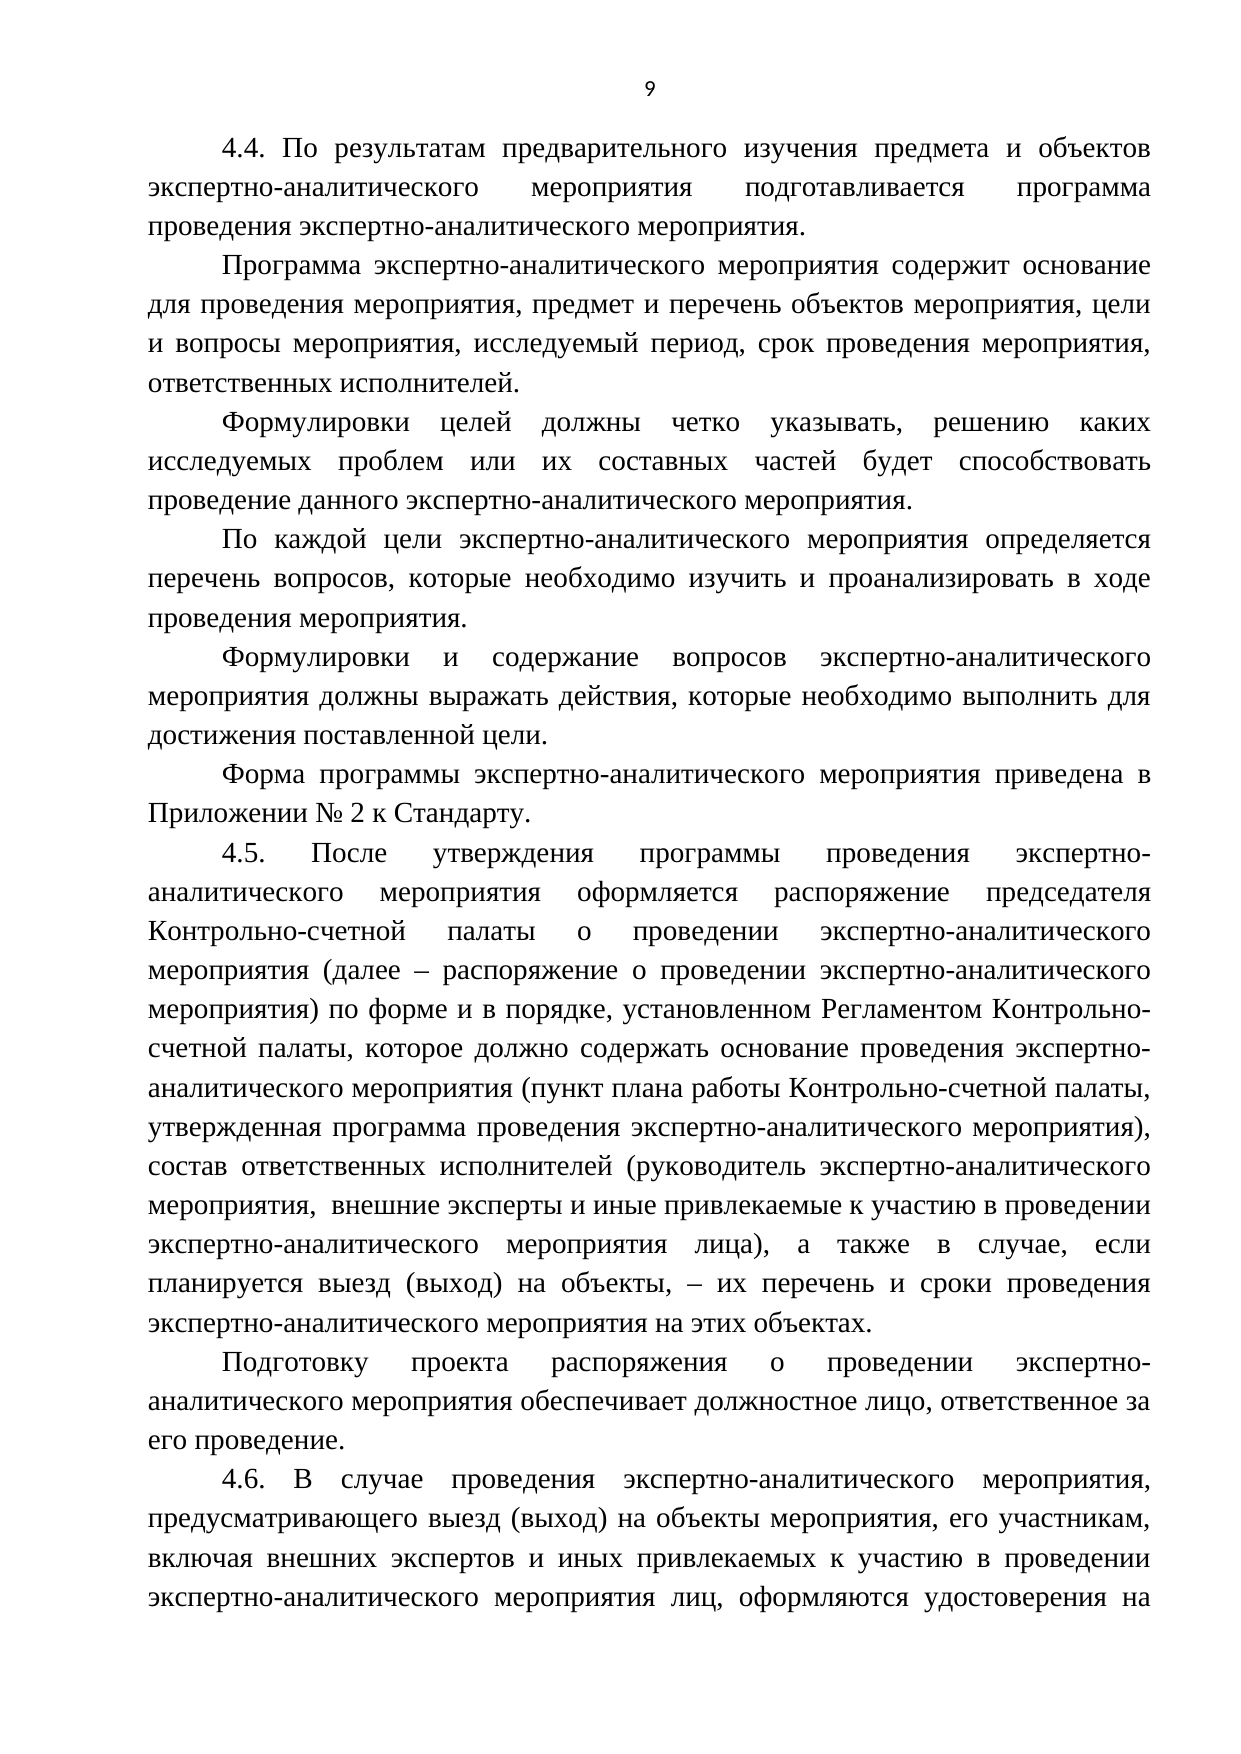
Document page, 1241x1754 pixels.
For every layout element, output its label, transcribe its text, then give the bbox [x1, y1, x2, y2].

list По каждой цели экспертно-аналитического мероприятия определяется перечень вопросов, которые необходимо изучить и проанализировать в ходе проведения мероприятия. [148, 521, 1152, 633]
list Подготовку проекта распоряжения о проведении экспертно-аналитического мероприятия обеспечивает должностное лицо, ответственное за его проведение. [148, 1344, 1152, 1456]
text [148, 1461, 1152, 1612]
list Программа экспертно-аналитического мероприятия содержит основание для проведения мероприятия, предмет и перечень объектов мероприятия, цели и вопросы мероприятия, исследуемый период, срок проведения мероприятия, ответственных исполнителей. [148, 247, 1152, 398]
list Формулировки целей должны четко указывать, решению каких исследуемых проблем или их составных частей будет способствовать проведение данного экспертно-аналитического мероприятия. [148, 404, 1152, 516]
text 4.5. После утверждения программы проведения экспертно-аналитического мероприятия оформляется распоряжение председателя Контрольно-счетной палаты о проведении экспертно-аналитического мероприятия (далее – распоряжение о проведении экспертно-аналитического мероприятия) по форме и в порядке, установленном Регламентом Контрольно-счетной палаты, которое должно содержать основание проведения экспертно-аналитического мероприятия (пункт плана работы Контрольно-счетной палаты, утвержденная программа проведения экспертно-аналитического мероприятия), состав ответственных исполнителей (руководитель экспертно-аналитического мероприятия, внешние эксперты и иные привлекаемые к участию в проведении экспертно-аналитического мероприятия лица), а также в случае, если планируется выезд (выход) на объекты, – их перечень и сроки проведения экспертно-аналитического мероприятия на этих объектах. [148, 835, 1152, 1338]
list Форма программы экспертно-аналитического мероприятия приведена в Приложении № 2 к Стандарту. [148, 756, 1152, 829]
list 4.4. По результатам предварительного изучения предмета и объектов экспертно-аналитического мероприятия подготавливается программа проведения экспертно-аналитического мероприятия. [148, 130, 1152, 242]
list Формулировки и содержание вопросов экспертно-аналитического мероприятия должны выражать действия, которые необходимо выполнить для достижения поставленной цели. [148, 639, 1152, 751]
